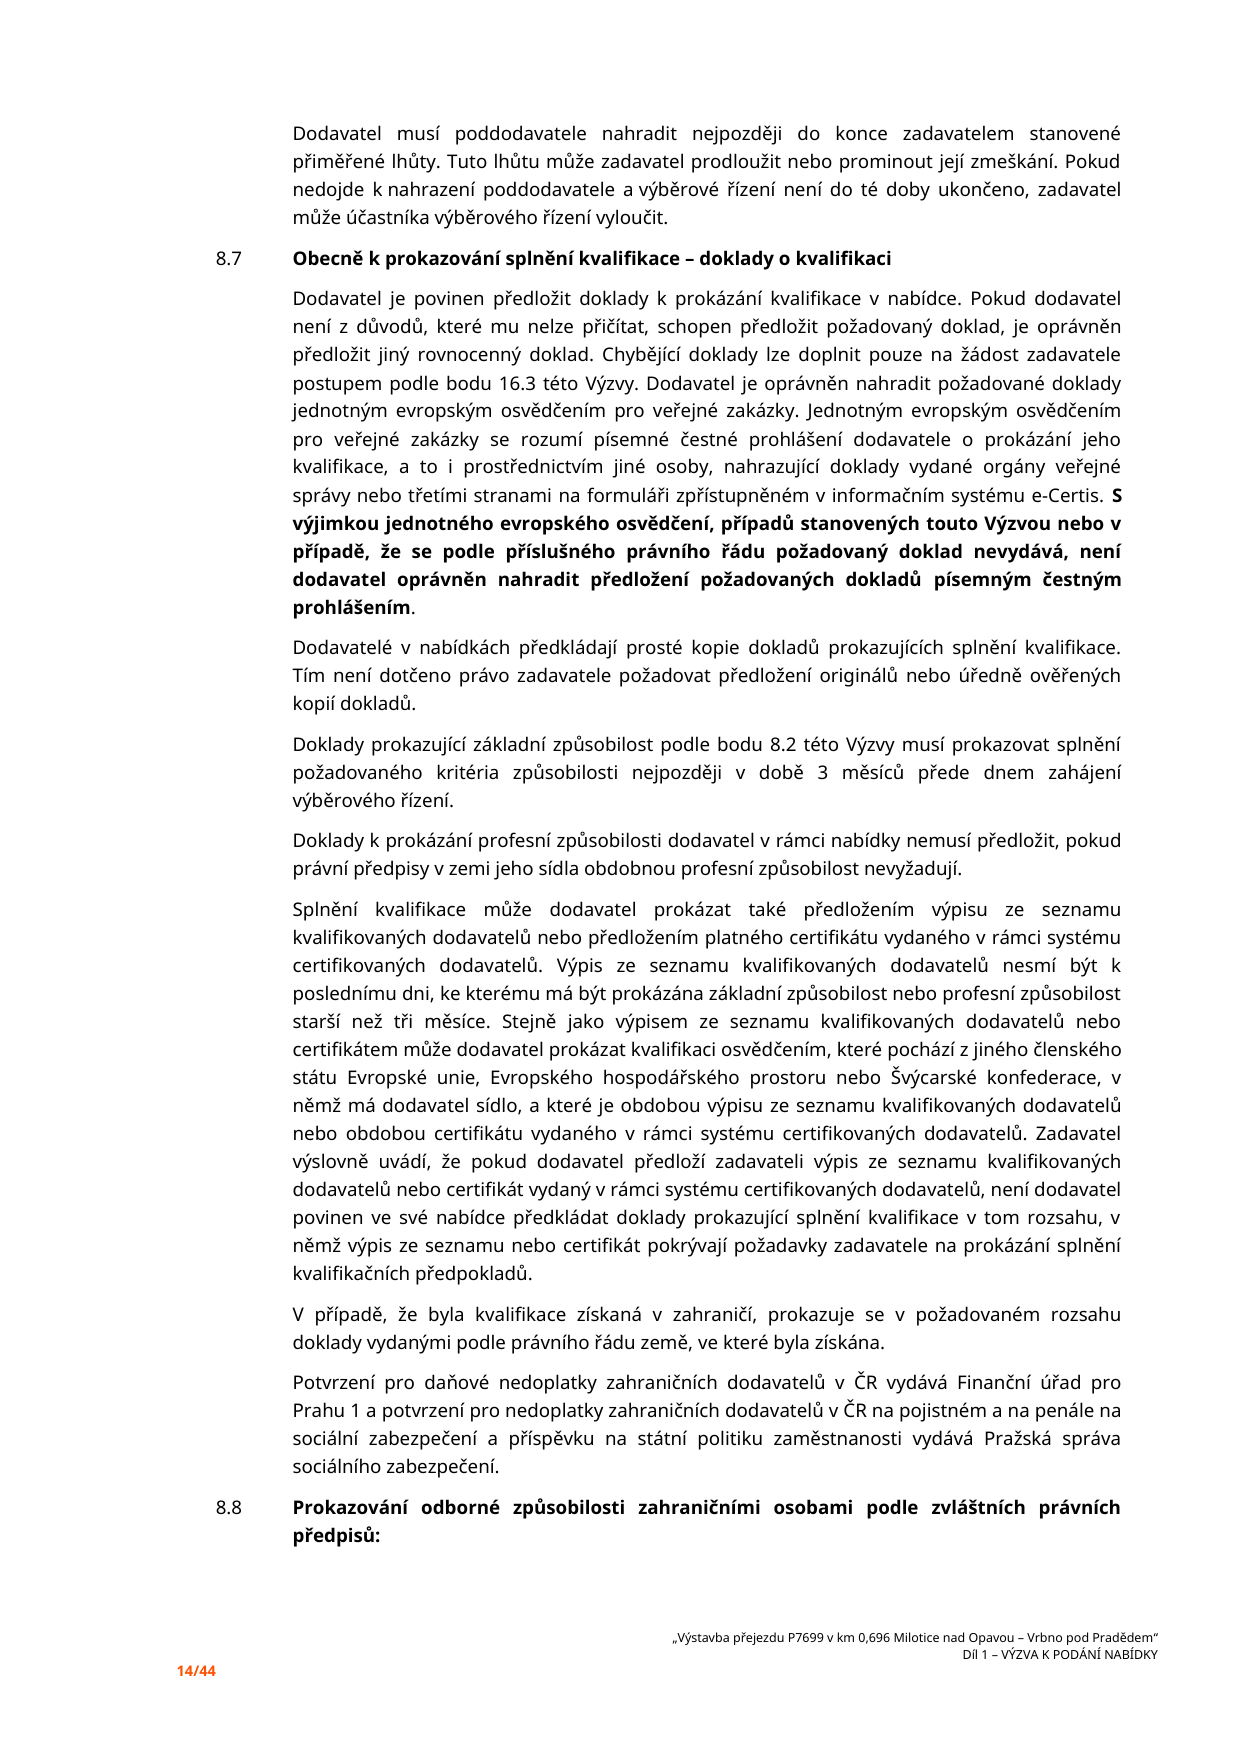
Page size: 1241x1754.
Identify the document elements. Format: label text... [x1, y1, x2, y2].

list Dodavatel musí poddodavatele nahradit nejpozději do konce zadavatelem stanovené přiměřené lhůty. Tuto lhůtu může zadavatel prodloužit nebo prominout její zmeškání. Pokud nedojde k nahrazení poddodavatele a výběrové řízení není do té doby ukončeno, zadavatel může účastníka výběrového řízení vyloučit. [292, 121, 1122, 230]
text Dodavatel je povinen předložit doklady k prokázání kvalifikace v nabídce. Pokud dodavatel není z důvodů, které mu nelze přičítat, schopen předložit požadovaný doklad, je oprávněn předložit jiný rovnocenný doklad. Chybějící doklady lze doplnit pouze na žádost zadavatele postupem podle bodu 16.3 této Výzvy. Dodavatel je oprávněn nahradit požadované doklady jednotným evropským osvědčením pro veřejné zakázky. Jednotným evropským osvědčením pro veřejné zakázky se rozumí písemné čestné prohlášení dodavatele o prokázání jeho kvalifikace, a to i prostřednictvím jiné osoby, nahrazující doklady vydané orgány veřejné správy nebo třetími stranami na formuláři zpřístupněném v informačním systému e-Certis. S výjimkou jednotného evropského osvědčení, případů stanovených touto Výzvou nebo v případě, že se podle příslušného právního řádu požadovaný doklad nevydává, není dodavatel oprávněn nahradit předložení požadovaných dokladů písemným čestným prohlášením. [292, 286, 1122, 619]
text V případě, že byla kvalifikace získaná v zahraničí, prokazuje se v požadovaném rozsahu doklady vydanými podle právního řádu země, ve které byla získána. [292, 1301, 1122, 1354]
text Splnění kvalifikace může dodavatel prokázat také předložením výpisu ze seznamu kvalifikovaných dodavatelů nebo předložením platného certifikátu vydaného v rámci systému certifikovaných dodavatelů. Výpis ze seznamu kvalifikovaných dodavatelů nesmí být k poslednímu dni, ke kterému má být prokázána základní způsobilost nebo profesní způsobilost starší než tři měsíce. Stejně jako výpisem ze seznamu kvalifikovaných dodavatelů nebo certifikátem může dodavatel prokázat kvalifikaci osvědčením, které pochází z jiného členského státu Evropské unie, Evropského hospodářského prostoru nebo Švýcarské konfederace, v němž má dodavatel sídlo, a které je obdobou výpisu ze seznamu kvalifikovaných dodavatelů nebo obdobou certifikátu vydaného v rámci systému certifikovaných dodavatelů. Zadavatel výslovně uvádí, že pokud dodavatel předloží zadavateli výpis ze seznamu kvalifikovaných dodavatelů nebo certifikát vydaný v rámci systému certifikovaných dodavatelů, není dodavatel povinen ve své nabídce předkládat doklady prokazující splnění kvalifikace v tom rozsahu, v němž výpis ze seznamu nebo certifikát pokrývají požadavky zadavatele na prokázání splnění kvalifikačních předpokladů. [292, 896, 1122, 1286]
text Dodavatelé v nabídkách předkládají prosté kopie dokladů prokazujících splnění kvalifikace. Tím není dotčeno právo zadavatele požadovat předložení originálů nebo úředně ověřených kopií dokladů. [292, 634, 1122, 716]
text Prokazování odborné způsobilosti zahraničními osobami podle zvláštních právních předpisů: [216, 1494, 1122, 1548]
text Obecně k prokazování splnění kvalifikace – doklady o kvalifikaci [216, 245, 1122, 271]
text Doklady k prokázání profesní způsobilosti dodavatel v rámci nabídky nemusí předložit, pokud právní předpisy v zemi jeho sídla obdobnou profesní způsobilost nevyžadují. [292, 828, 1122, 881]
text Potvrzení pro daňové nedoplatky zahraničních dodavatelů v ČR vydává Finanční úřad pro Prahu 1 a potvrzení pro nedoplatky zahraničních dodavatelů v ČR na pojistném a na penále na sociální zabezpečení a příspěvku na státní politiku zaměstnanosti vydává Pražská správa sociálního zabezpečení. [292, 1369, 1122, 1479]
text Doklady prokazující základní způsobilost podle bodu 8.2 této Výzvy musí prokazovat splnění požadovaného kritéria způsobilosti nejpozději v době 3 měsíců přede dnem zahájení výběrového řízení. [292, 731, 1122, 813]
